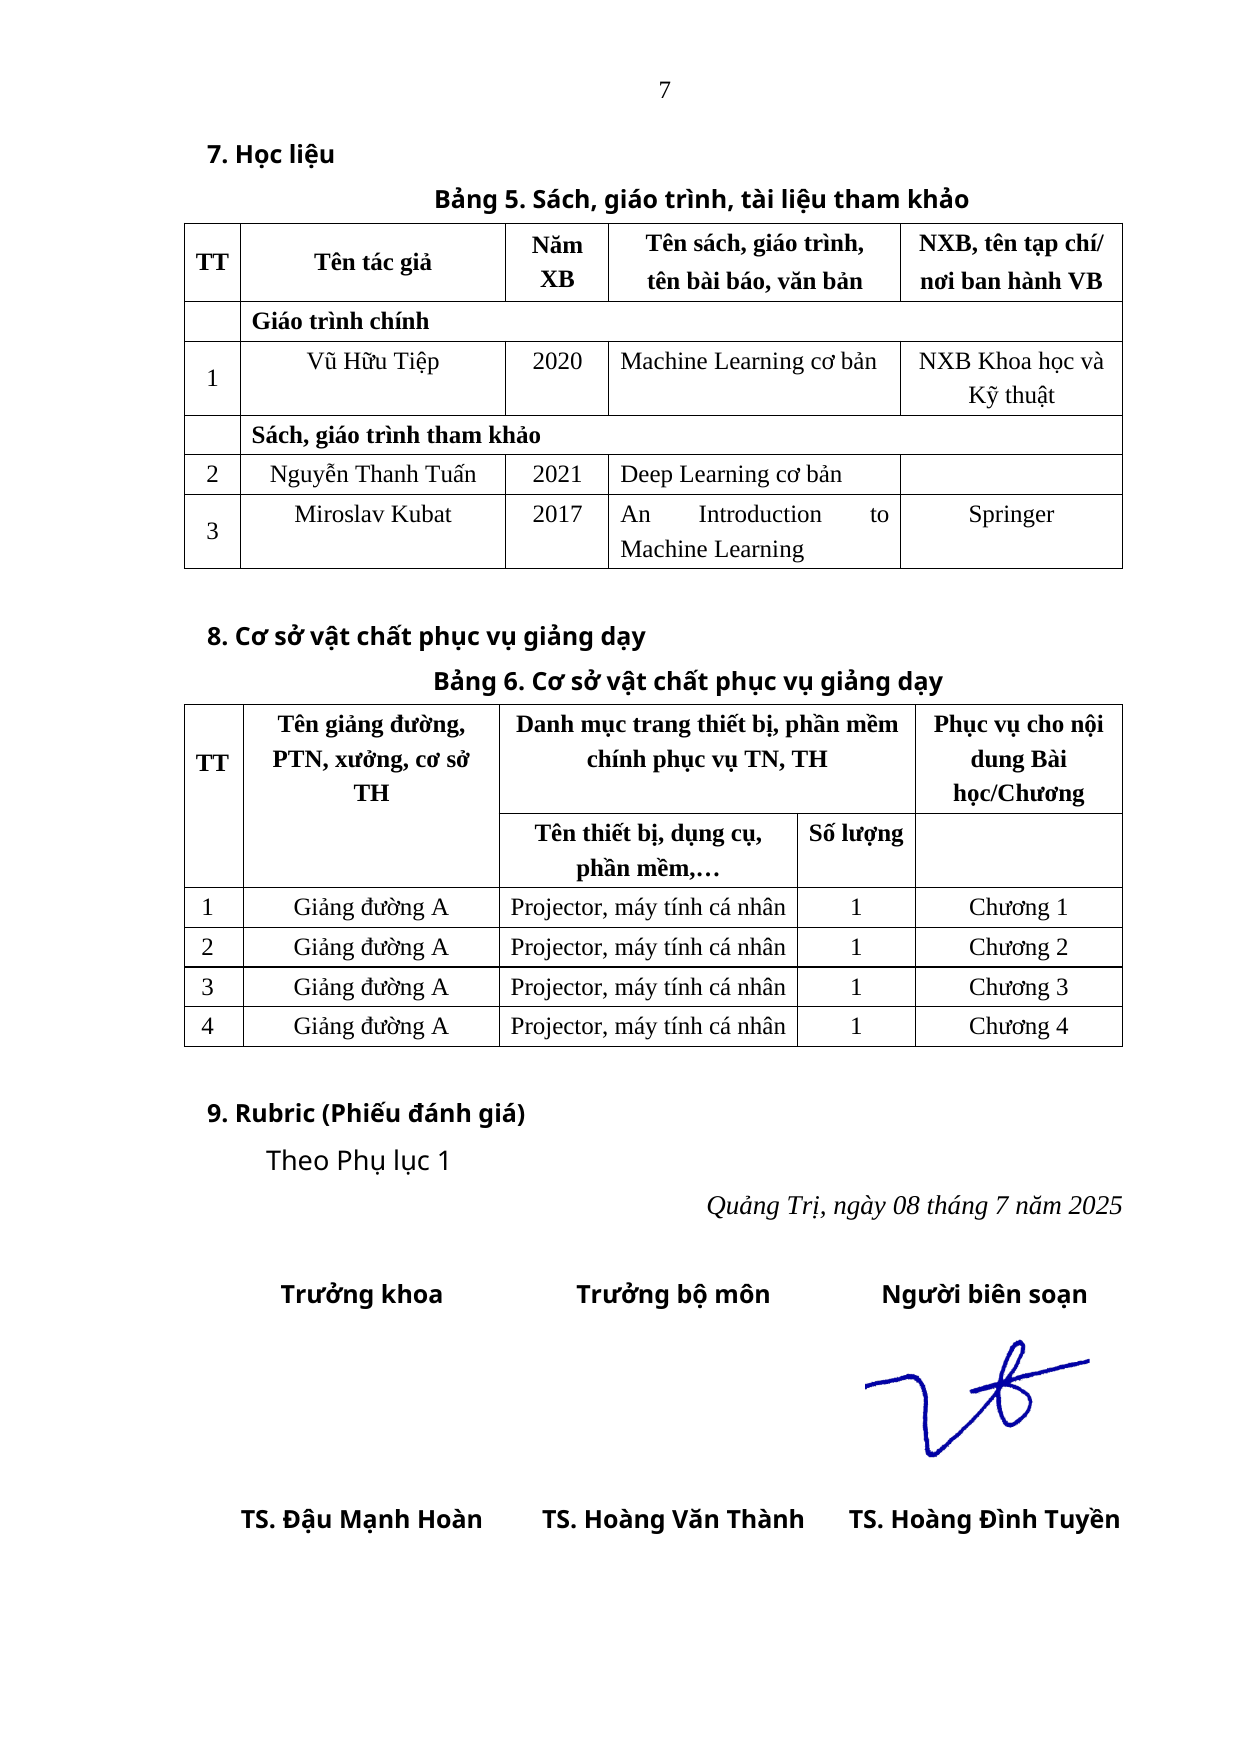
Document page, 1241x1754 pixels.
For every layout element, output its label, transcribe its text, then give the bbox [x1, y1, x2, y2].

table_cell [185, 1007, 243, 1046]
table_cell [185, 888, 243, 927]
picture [865, 1332, 1090, 1464]
table_cell Sách, giáo trình tham khảo [241, 416, 1122, 454]
table_header Tên tác giả [241, 224, 505, 301]
table_cell Số lượng [798, 814, 915, 887]
table_cell Giảng đường A [244, 888, 499, 927]
table_header TT [185, 224, 240, 301]
table_cell 1 [185, 342, 240, 415]
table_cell An Introduction to Machine Learning [609, 495, 900, 568]
text Bảng 5. Sách, giáo trình, tài liệu tham khảo [282, 182, 1122, 216]
table_cell [185, 302, 240, 341]
table_header Tên giảng đường, PTN, xưởng, cơ sở TH [244, 705, 499, 887]
text 7. Học liệu [207, 137, 1122, 171]
table_cell 3 [185, 495, 240, 568]
text Theo Phụ lục 1 [207, 1141, 1122, 1178]
table_header TT [185, 705, 243, 887]
table_cell Projector, máy tính cá nhân [500, 1007, 797, 1046]
table_cell Chương 1 [916, 888, 1122, 927]
table_cell Chương 2 [916, 928, 1122, 966]
table_header Tên sách, giáo trình, tên bài báo, văn bản [609, 224, 900, 301]
table_cell [185, 928, 243, 966]
table_header NXB, tên tạp chí/ nơi ban hành VB [901, 224, 1122, 301]
table_cell 2 [185, 455, 240, 494]
table_cell Giáo trình chính [241, 302, 1122, 341]
table_cell Giảng đường A [244, 1007, 499, 1046]
table_cell [916, 814, 1122, 887]
table_cell [185, 968, 243, 1006]
table_cell Projector, máy tính cá nhân [500, 928, 797, 966]
table_cell [185, 416, 240, 454]
table_cell Giảng đường A [244, 928, 499, 966]
table_cell Miroslav Kubat [241, 495, 505, 568]
table_cell 2020 [506, 342, 608, 415]
table_cell Vũ Hữu Tiệp [241, 342, 505, 415]
table_cell 1 [798, 888, 915, 927]
table_cell NXB Khoa học và Kỹ thuật [901, 342, 1122, 415]
table_header Phục vụ cho nội dung Bài học/Chương [916, 705, 1122, 813]
table_header Quảng Trị, ngày 08 tháng 7 năm 2025 [195, 1185, 1151, 1541]
table_cell Nguyễn Thanh Tuấn [241, 455, 505, 494]
table_cell 2017 [506, 495, 608, 568]
table_cell 2021 [506, 455, 608, 494]
table_cell 1 [798, 1007, 915, 1046]
table_cell [901, 455, 1122, 494]
table_cell Projector, máy tính cá nhân [500, 888, 797, 927]
table_cell Chương 3 [916, 968, 1122, 1006]
table_cell Chương 4 [916, 1007, 1122, 1046]
table_cell Giảng đường A [244, 968, 499, 1006]
table_cell 1 [798, 968, 915, 1006]
table_header Năm XB [506, 224, 608, 301]
table_cell Machine Learning cơ bản [609, 342, 900, 415]
text 8. Cơ sở vật chất phục vụ giảng dạy [207, 618, 1122, 652]
table_cell Tên thiết bị, dụng cụ, phần mềm,… [500, 814, 797, 887]
table_cell Springer [901, 495, 1122, 568]
table_cell Deep Learning cơ bản [609, 455, 900, 494]
table_header Danh mục trang thiết bị, phần mềm chính phục vụ TN, TH [500, 705, 915, 813]
text Bảng 6. Cơ sở vật chất phục vụ giảng dạy [254, 663, 1122, 697]
table_cell Projector, máy tính cá nhân [500, 968, 797, 1006]
table_cell 1 [798, 928, 915, 966]
text 9. Rubric (Phiếu đánh giá) [207, 1096, 1122, 1130]
